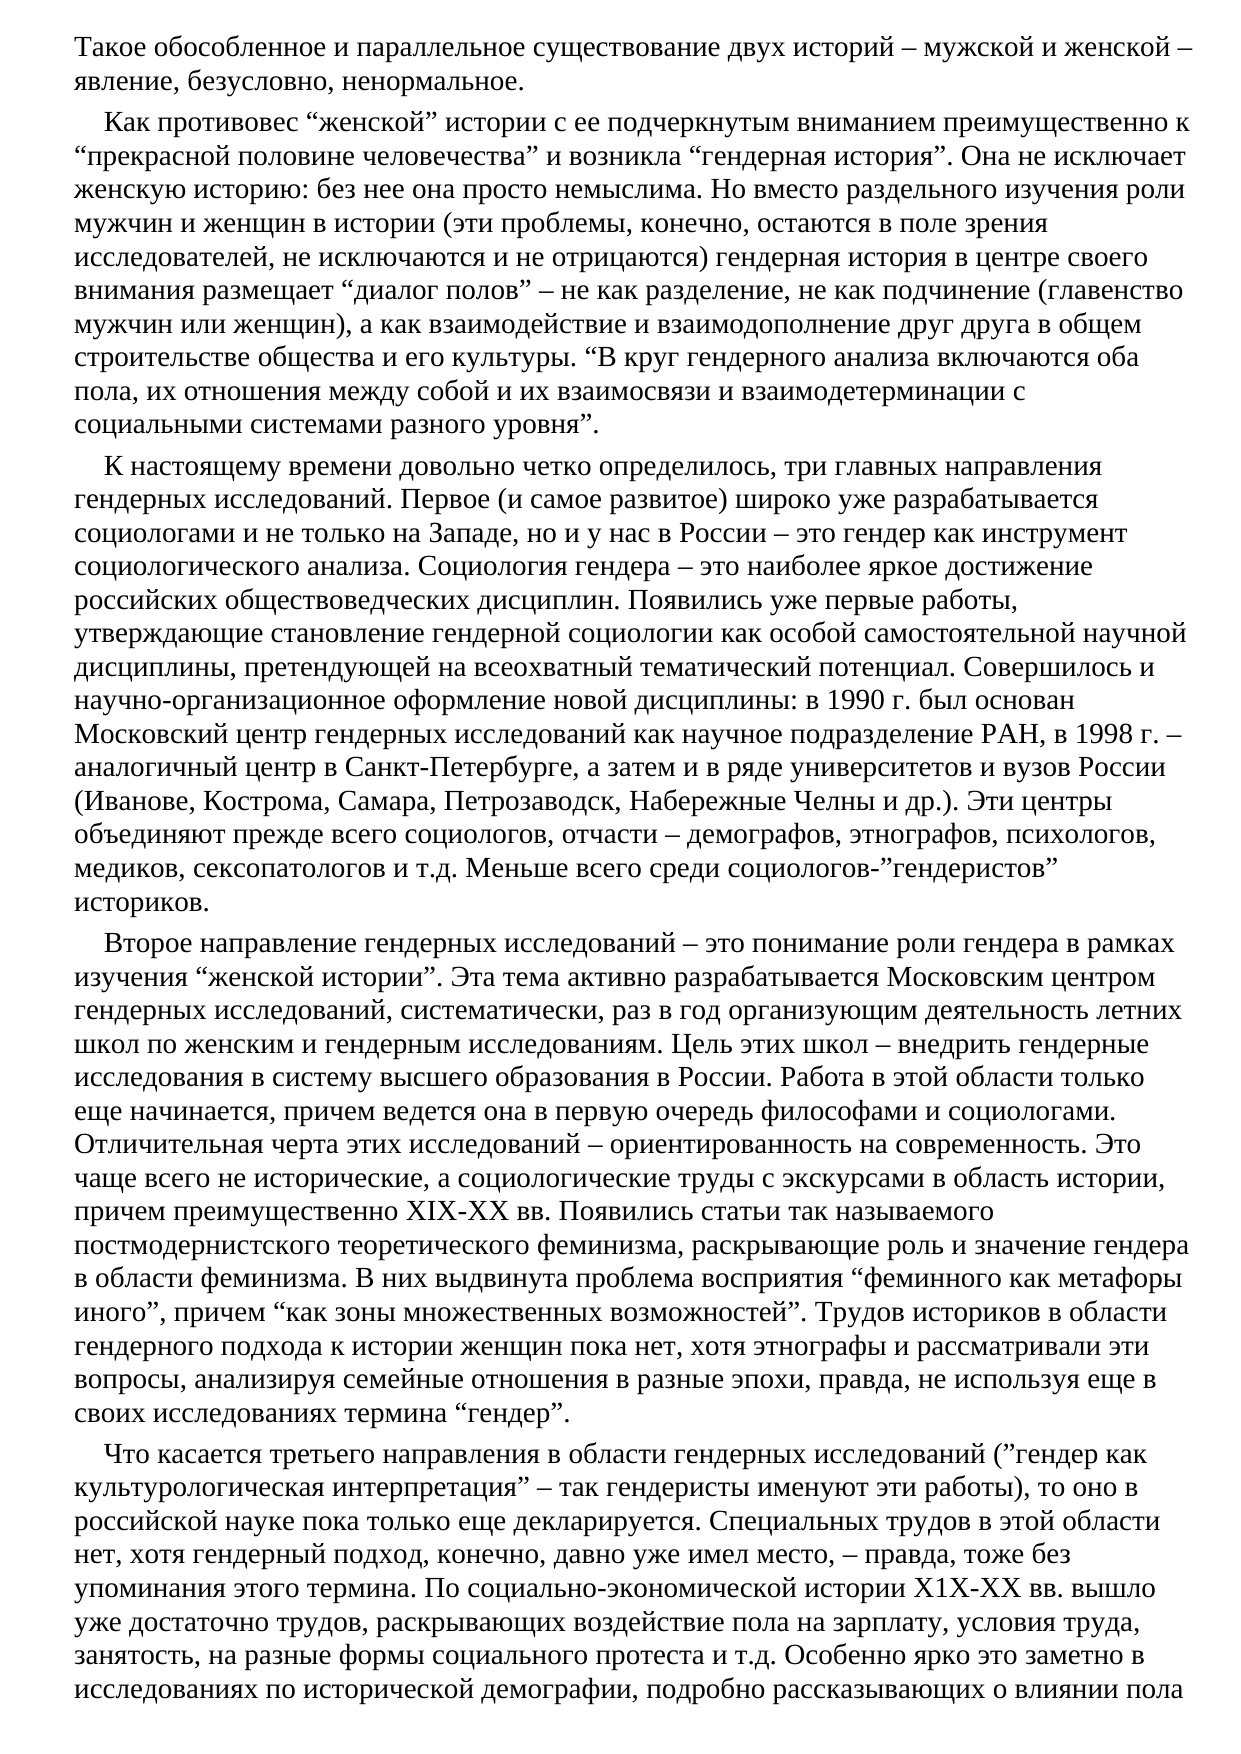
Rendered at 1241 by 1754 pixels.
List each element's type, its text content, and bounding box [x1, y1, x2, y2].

text Второе направление гендерных исследований – это понимание роли гендера в рамках изучения “женской истории”. Эта тема активно разрабатывается Московским центром гендерных исследований, систематически, раз в год организующим деятельность летних школ по женским и гендерным исследованиям. Цель этих школ – внедрить гендерные исследования в систему высшего образования в России. Работа в этой области только еще начинается, причем ведется она в первую очередь философами и социологами. Отличительная черта этих исследований – ориентированность на современность. Это чаще всего не исторические, а социологические труды с экскурсами в область истории, причем преимущественно XIX-XX вв. Появились статьи так называемого постмодернистского теоретического феминизма, раскрывающие роль и значение гендера в области феминизма. В них выдвинута проблема восприятия “феминного как метафоры иного”, причем “как зоны множественных возможностей”. Трудов историков в области гендерного подхода к истории женщин пока нет, хотя этнографы и рассматривали эти вопросы, анализируя семейные отношения в разные эпохи, правда, не используя еще в своих исследованиях термина “гендер”. [74, 925, 1196, 1428]
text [74, 1436, 1196, 1704]
text К настоящему времени довольно четко определилось, три главных направления гендерных исследований. Первое (и самое развитое) широко уже разрабатывается социологами и не только на Западе, но и у нас в России – это гендер как инструмент социологического анализа. Социология гендера – это наиболее яркое достижение российских обществоведческих дисциплин. Появились уже первые работы, утверждающие становление гендерной социологии как особой самостоятельной научной дисциплины, претендующей на всеохватный тематический потенциал. Совершилось и научно-организационное оформление новой дисциплины: в 1990 г. был основан Московский центр гендерных исследований как научное подразделение РАН, в 1998 г. – аналогичный центр в Санкт-Петербурге, а затем и в ряде университетов и вузов России (Иванове, Кострома, Самара, Петрозаводск, Набережные Челны и др.). Эти центры объединяют прежде всего социологов, отчасти – демографов, этнографов, психологов, медиков, сексопатологов и т.д. Меньше всего среди социологов-”гендеристов” историков. [74, 448, 1196, 917]
text Как противовес “женской” истории с ее подчеркнутым вниманием преимущественно к “прекрасной половине человечества” и возникла “гендерная история”. Она не исключает женскую историю: без нее она просто немыслима. Но вместо раздельного изучения роли мужчин и женщин в истории (эти проблемы, конечно, остаются в поле зрения исследователей, не исключаются и не отрицаются) гендерная история в центре своего внимания размещает “диалог полов” – не как разделение, не как подчинение (главенство мужчин или женщин), а как взаимодействие и взаимодополнение друг друга в общем строительстве общества и его культуры. “В круг гендерного анализа включаются оба пола, их отношения между собой и их взаимосвязи и взаимодетерминации с социальными системами разного уровня”. [74, 104, 1196, 440]
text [74, 29, 1196, 97]
